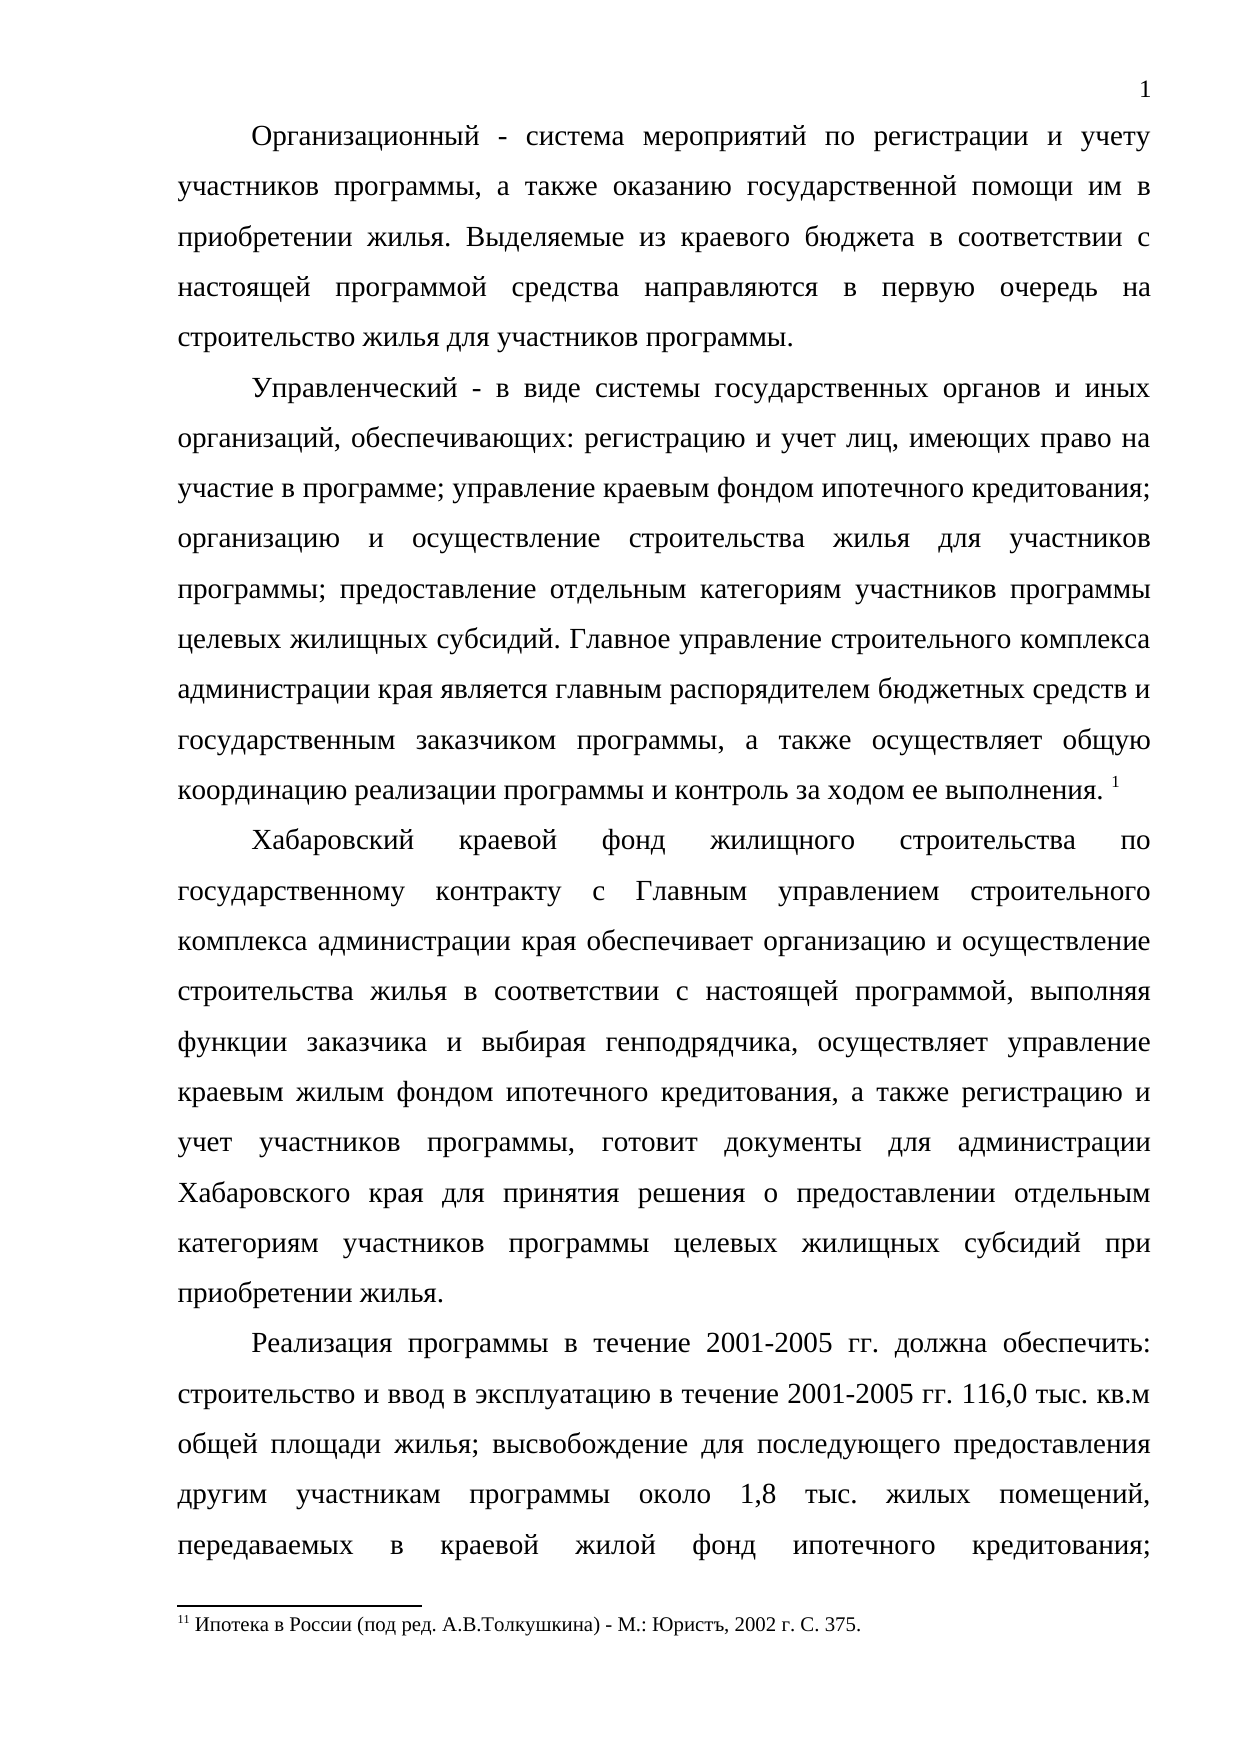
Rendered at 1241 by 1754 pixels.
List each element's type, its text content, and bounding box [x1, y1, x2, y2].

text Организационный - система мероприятий по регистрации и учету участников программы, а также оказанию государственной помощи им в приобретении жилья. Выделяемые из краевого бюджета в соответствии с настоящей программой средства направляются в первую очередь на строительство жилья для участников программы. [177, 118, 1152, 353]
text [177, 1326, 1152, 1560]
text Хабаровский краевой фонд жилищного строительства по государственному контракту с Главным управлением строительного комплекса администрации края обеспечивает организацию и осуществление строительства жилья в соответствии с настоящей программой, выполняя функции заказчика и выбирая генподрядчика, осуществляет управление краевым жилым фондом ипотечного кредитования, а также регистрацию и учет участников программы, готовит документы для администрации Хабаровского края для принятия решения о предоставлении отдельным категориям участников программы целевых жилищных субсидий при приобретении жилья. [177, 822, 1152, 1309]
text Управленческий - в виде системы государственных органов и иных организаций, обеспечивающих: регистрацию и учет лиц, имеющих право на участие в программе; управление краевым фондом ипотечного кредитования; организацию и осуществление строительства жилья для участников программы; предоставление отдельным категориям участников программы целевых жилищных субсидий. Главное управление строительного комплекса администрации края является главным распорядителем бюджетных средств и государственным заказчиком программы, а также осуществляет общую координацию реализации программы и контроль за ходом ее выполнения. 1 [177, 370, 1152, 806]
